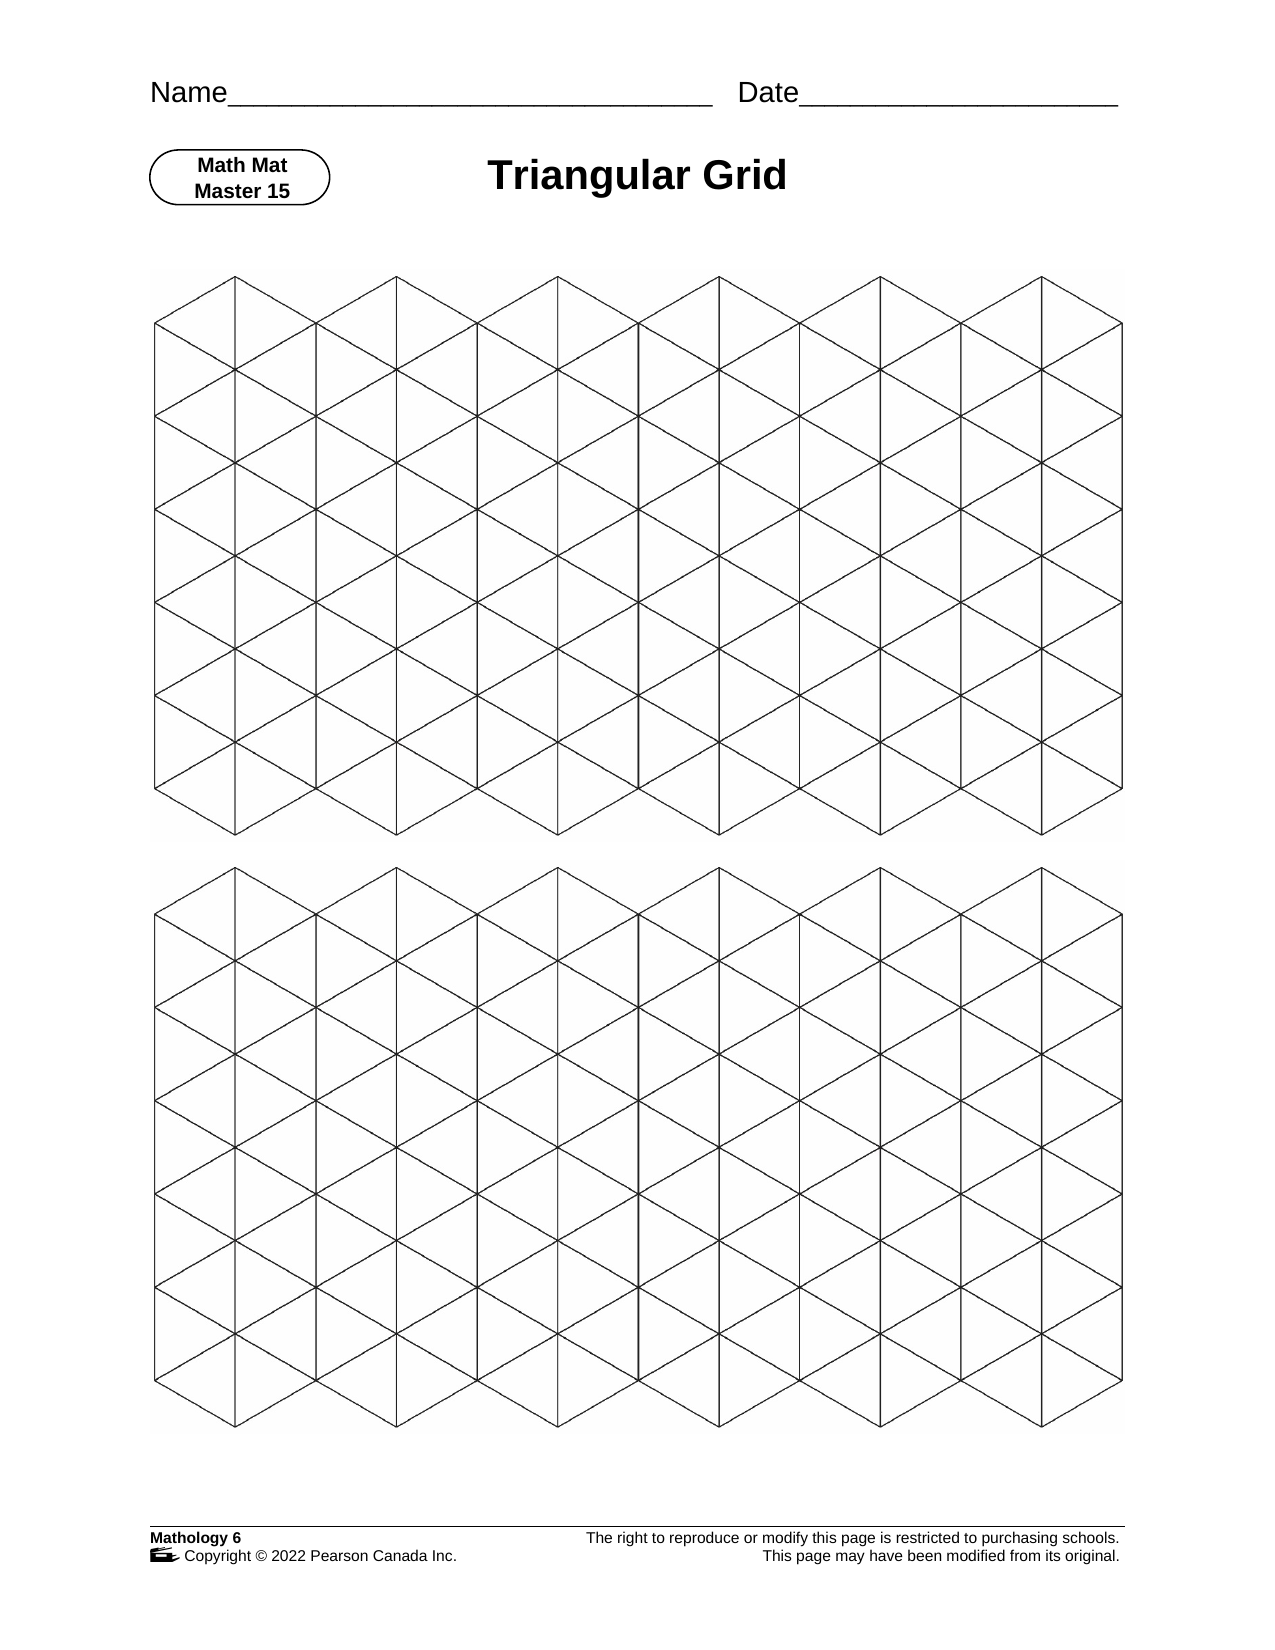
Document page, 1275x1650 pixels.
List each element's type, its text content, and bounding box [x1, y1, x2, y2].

picture [150, 1547, 180, 1562]
text Triangular Grid [312, 150, 1125, 198]
picture [150, 860, 1125, 1434]
picture [150, 269, 1125, 842]
